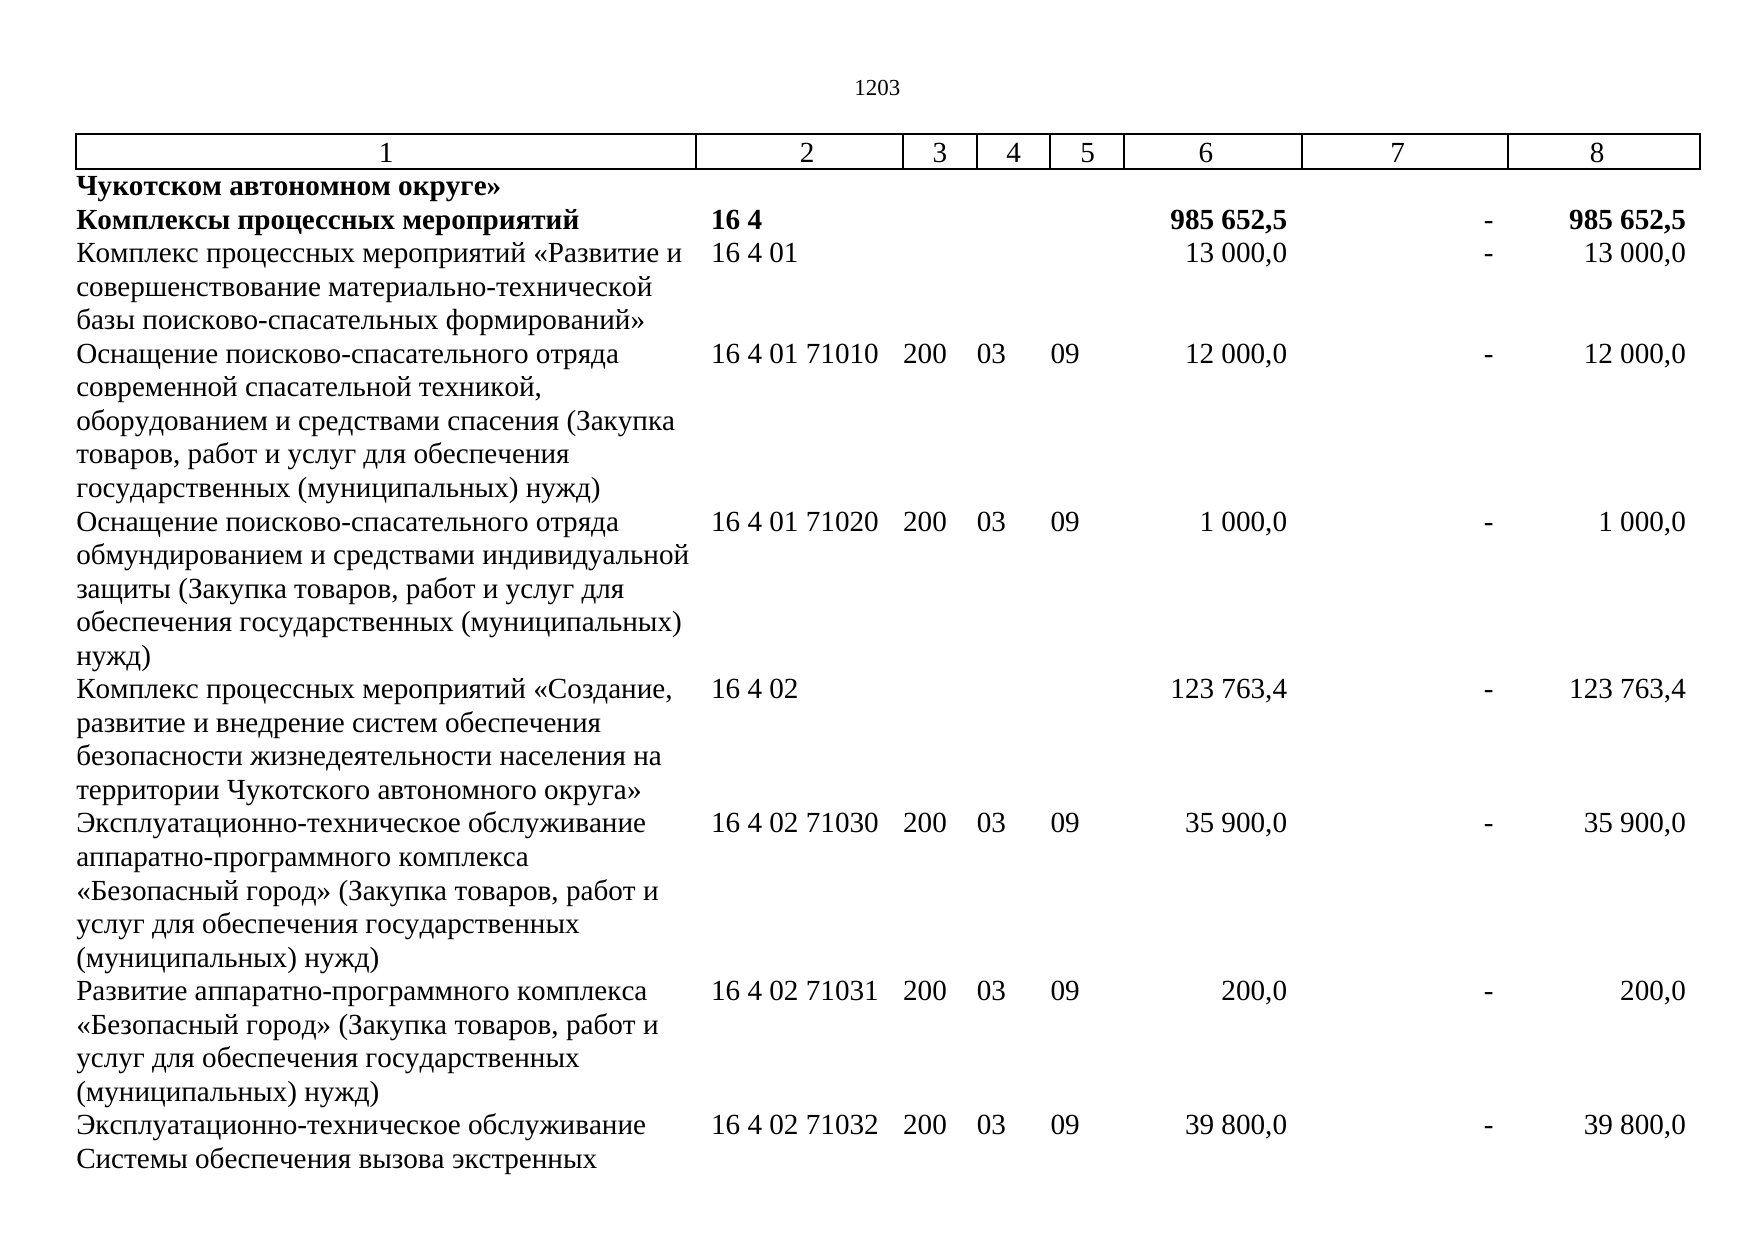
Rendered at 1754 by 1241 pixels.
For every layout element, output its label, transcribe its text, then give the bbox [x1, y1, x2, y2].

table_header 1 [77, 135, 695, 168]
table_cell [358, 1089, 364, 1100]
table_header 2 [697, 135, 902, 168]
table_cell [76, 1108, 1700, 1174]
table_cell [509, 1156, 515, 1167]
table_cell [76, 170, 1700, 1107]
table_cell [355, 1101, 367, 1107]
table_header 6 [1125, 135, 1301, 168]
table_header 4 [978, 135, 1049, 168]
table_header 8 [1509, 135, 1699, 168]
table_header 7 [1303, 135, 1507, 168]
table_header 3 [904, 135, 976, 168]
table_header 5 [1051, 135, 1123, 168]
